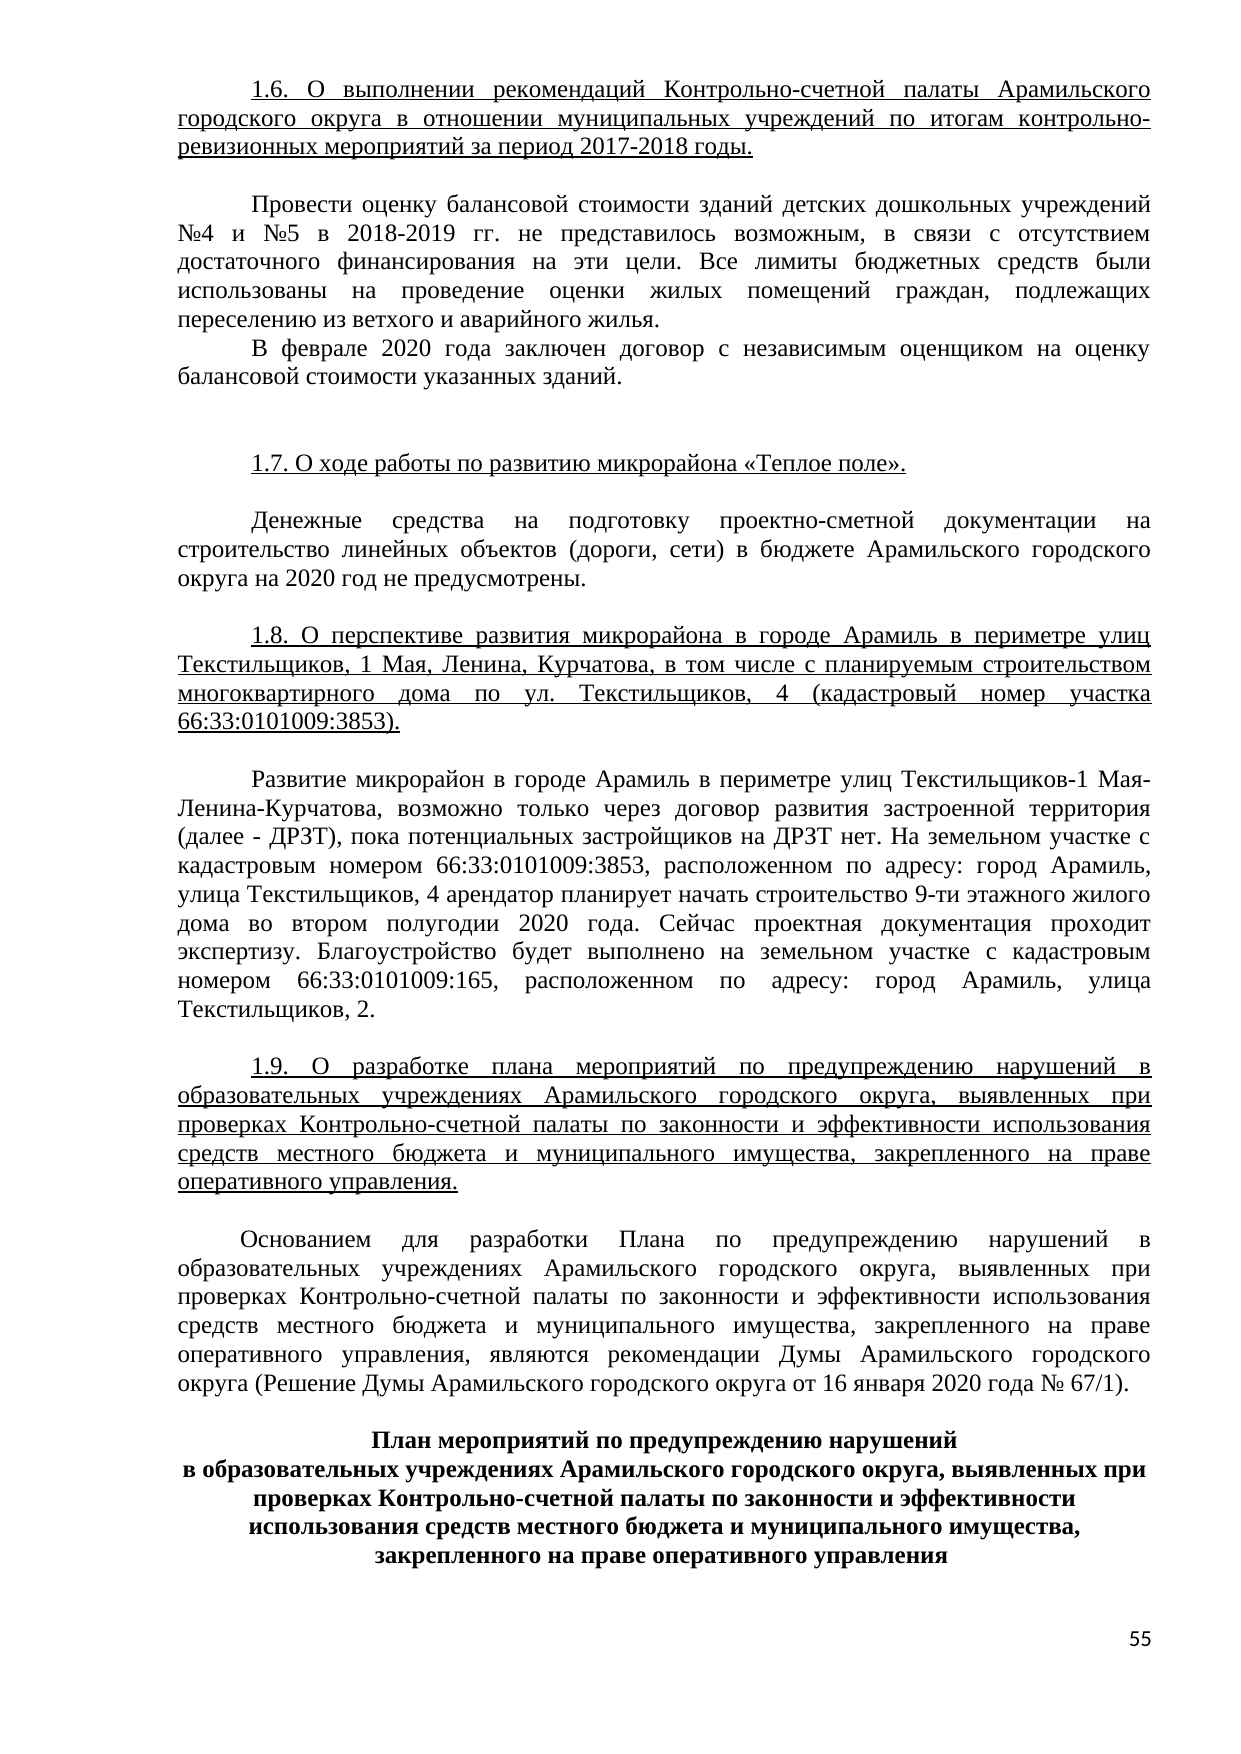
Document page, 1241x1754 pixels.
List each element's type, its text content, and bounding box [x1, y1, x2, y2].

text Денежные средства на подготовку проектно-сметной документации на строительство линейных объектов (дороги, сети) в бюджете Арамильского городского округа на 2020 год не предусмотрены. [177, 505, 1152, 591]
text Провести оценку балансовой стоимости зданий детских дошкольных учреждений №4 и №5 в 2018-2019 гг. не представилось возможным, в связи с отсутствием достаточного финансирования на эти цели. Все лимиты бюджетных средств были использованы на проведение оценки жилых помещений граждан, подлежащих переселению из ветхого и аварийного жилья. [177, 189, 1152, 333]
text 1.8. О перспективе развития микрорайона в городе Арамиль в периметре улиц Текстильщиков, 1 Мая, Ленина, Курчатова, в том числе с планируемым строительством многоквартирного дома по ул. Текстильщиков, 4 (кадастровый номер участка 66:33:0101009:3853). [177, 620, 1152, 674]
text Основанием для разработки Плана по предупреждению нарушений в образовательных учреждениях Арамильского городского округа, выявленных при проверках Контрольно-счетной палаты по законности и эффективности использования средств местного бюджета и муниципального имущества, закрепленного на праве оперативного управления, являются рекомендации Думы Арамильского городского округа (Решение Думы Арамильского городского округа от 16 января 2020 года № 67/1). [177, 1224, 1152, 1396]
text 1.9. О разработке плана мероприятий по предупреждению нарушений в образовательных учреждениях Арамильского городского округа, выявленных при проверках Контрольно-счетной палаты по законности и эффективности использования средств местного бюджета и муниципального имущества, закрепленного на праве оперативного управления. [177, 1106, 1152, 1195]
text План мероприятий по предупреждению нарушений [177, 1425, 1152, 1454]
text 1.8. О перспективе развития микрорайона в городе Арамиль в периметре улиц Текстильщиков, 1 Мая, Ленина, Курчатова, в том числе с планируемым строительством многоквартирного дома по ул. Текстильщиков, 4 (кадастровый номер участка 66:33:0101009:3853). [177, 675, 1152, 703]
text 1.7. О ходе работы по развитию микрорайона «Теплое поле». [177, 448, 1152, 476]
text в образовательных учреждениях Арамильского городского округа, выявленных при проверках Контрольно-счетной палаты по законности и эффективности использования средств местного бюджета и муниципального имущества, закрепленного на праве оперативного управления [177, 1454, 1152, 1569]
text 1.9. О разработке плана мероприятий по предупреждению нарушений в образовательных учреждениях Арамильского городского округа, выявленных при проверках Контрольно-счетной палаты по законности и эффективности использования средств местного бюджета и муниципального имущества, закрепленного на праве оперативного управления. [177, 1051, 1152, 1105]
text 1.6. О выполнении рекомендаций Контрольно-счетной палаты Арамильского городского округа в отношении муниципальных учреждений по итогам контрольно-ревизионных мероприятий за период 2017-2018 годы. [177, 74, 1152, 160]
text 1.8. О перспективе развития микрорайона в городе Арамиль в периметре улиц Текстильщиков, 1 Мая, Ленина, Курчатова, в том числе с планируемым строительством многоквартирного дома по ул. Текстильщиков, 4 (кадастровый номер участка 66:33:0101009:3853). [177, 704, 1152, 735]
text Развитие микрорайон в городе Арамиль в периметре улиц Текстильщиков-1 Мая-Ленина-Курчатова, возможно только через договор развития застроенной территория (далее - ДРЗТ), пока потенциальных застройщиков на ДРЗТ нет. На земельном участке с кадастровым номером 66:33:0101009:3853, расположенном по адресу: город Арамиль, улица Текстильщиков, 4 арендатор планирует начать строительство 9-ти этажного жилого дома во втором полугодии 2020 года. Сейчас проектная документация проходит экспертизу. Благоустройство будет выполнено на земельном участке с кадастровым номером 66:33:0101009:165, расположенном по адресу: город Арамиль, улица Текстильщиков, 2. [177, 764, 1152, 1023]
text В феврале 2020 года заключен договор с независимым оценщиком на оценку балансовой стоимости указанных зданий. [177, 333, 1152, 390]
